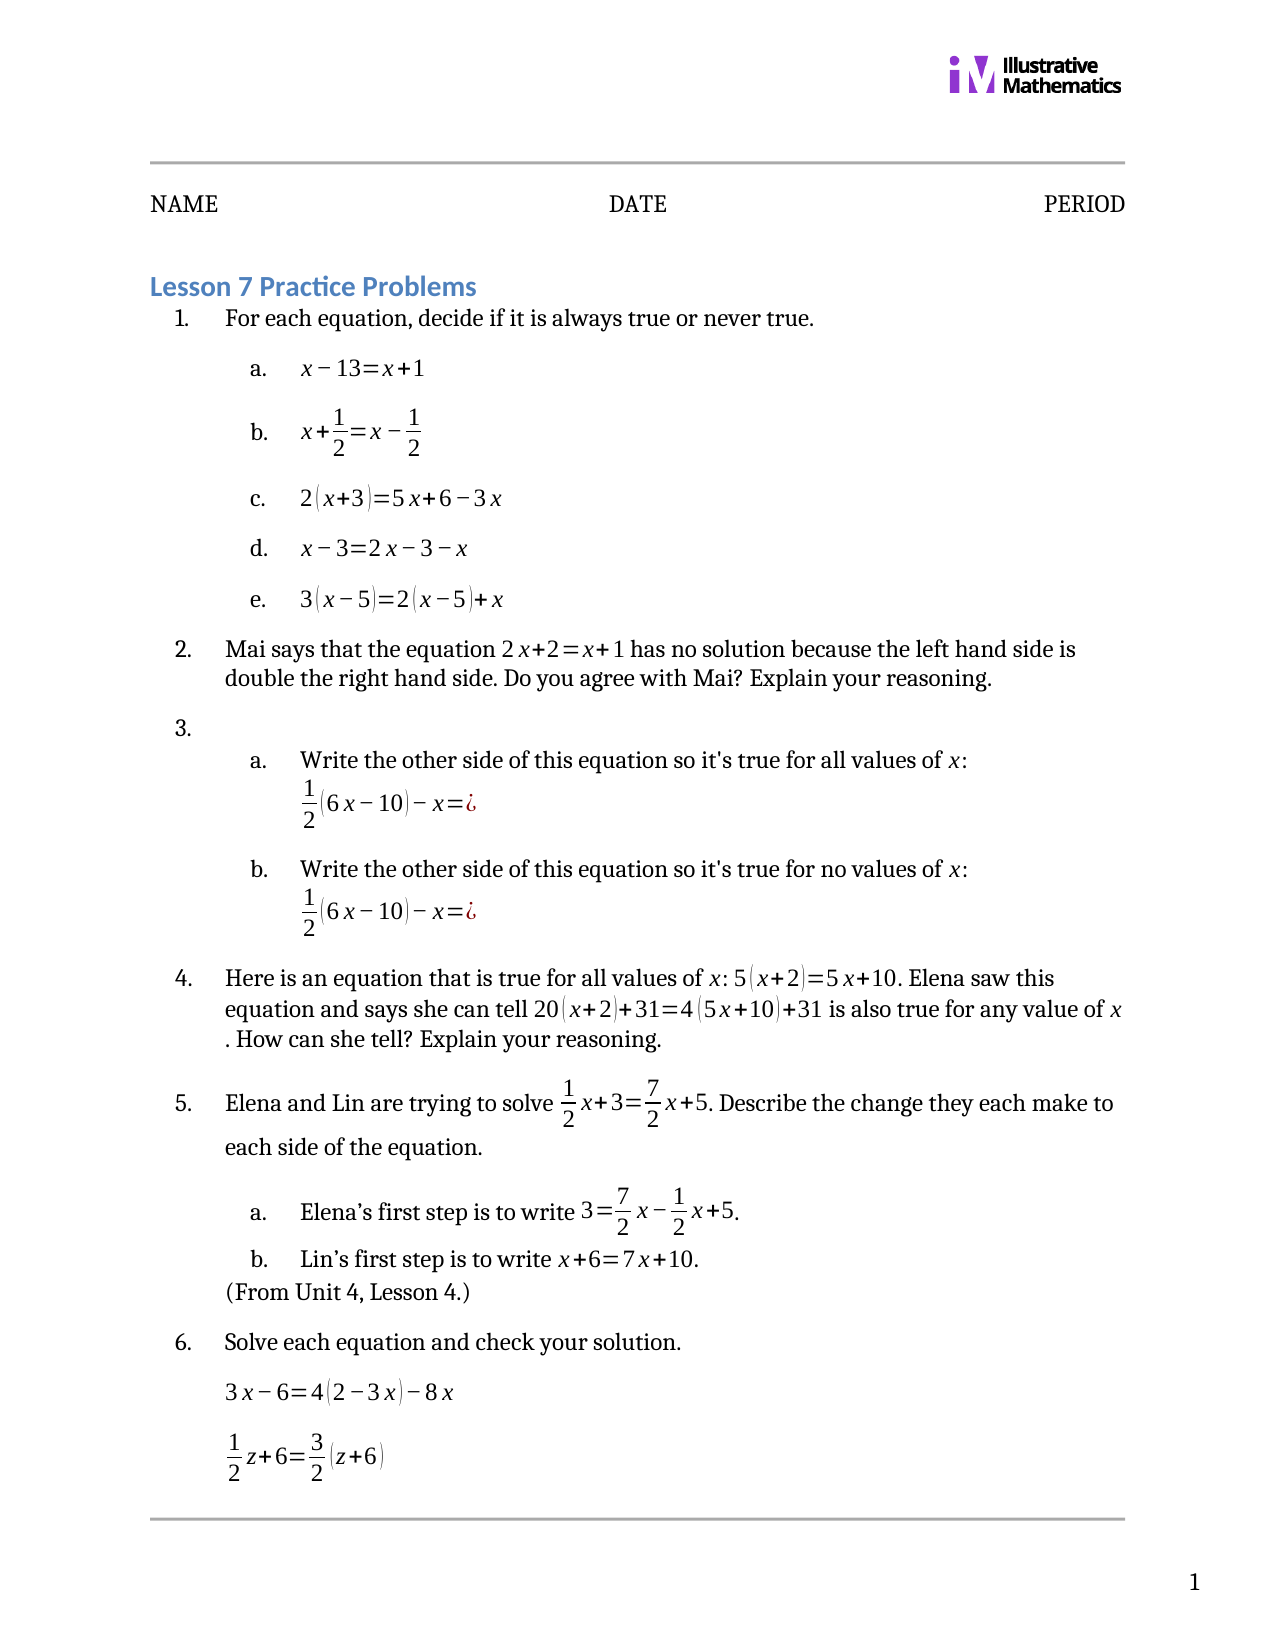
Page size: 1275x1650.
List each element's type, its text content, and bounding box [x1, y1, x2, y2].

list Solve each equation and check your solution. [175, 1327, 1125, 1356]
list Write the other side of this equation so it's true for no values of : [250, 855, 1125, 942]
list Mai says that the equation has no solution because the left hand side is double the right hand side. Do you agree with Mai? Explain your reasoning. [175, 635, 1125, 693]
list (From Unit 4, Lesson 4.) [175, 1278, 1125, 1307]
list Here is an equation that is true for all values of : . Elena saw this equation and says she can tell is also true for any value of . How can she tell? Explain your reasoning. [175, 963, 1125, 1053]
list Write the other side of this equation so it's true for all values of : [250, 746, 1125, 834]
list Elena’s first step is to write . [250, 1183, 1125, 1242]
list For each equation, decide if it is always true or never true. [175, 304, 1125, 333]
picture [949, 55, 1121, 93]
list Lin’s first step is to write . [250, 1245, 1125, 1274]
list Elena and Lin are trying to solve . Describe the change they each make to each side of the equation. [175, 1074, 1125, 1162]
subtitle Lesson 7 Practice Problems [150, 268, 1125, 304]
